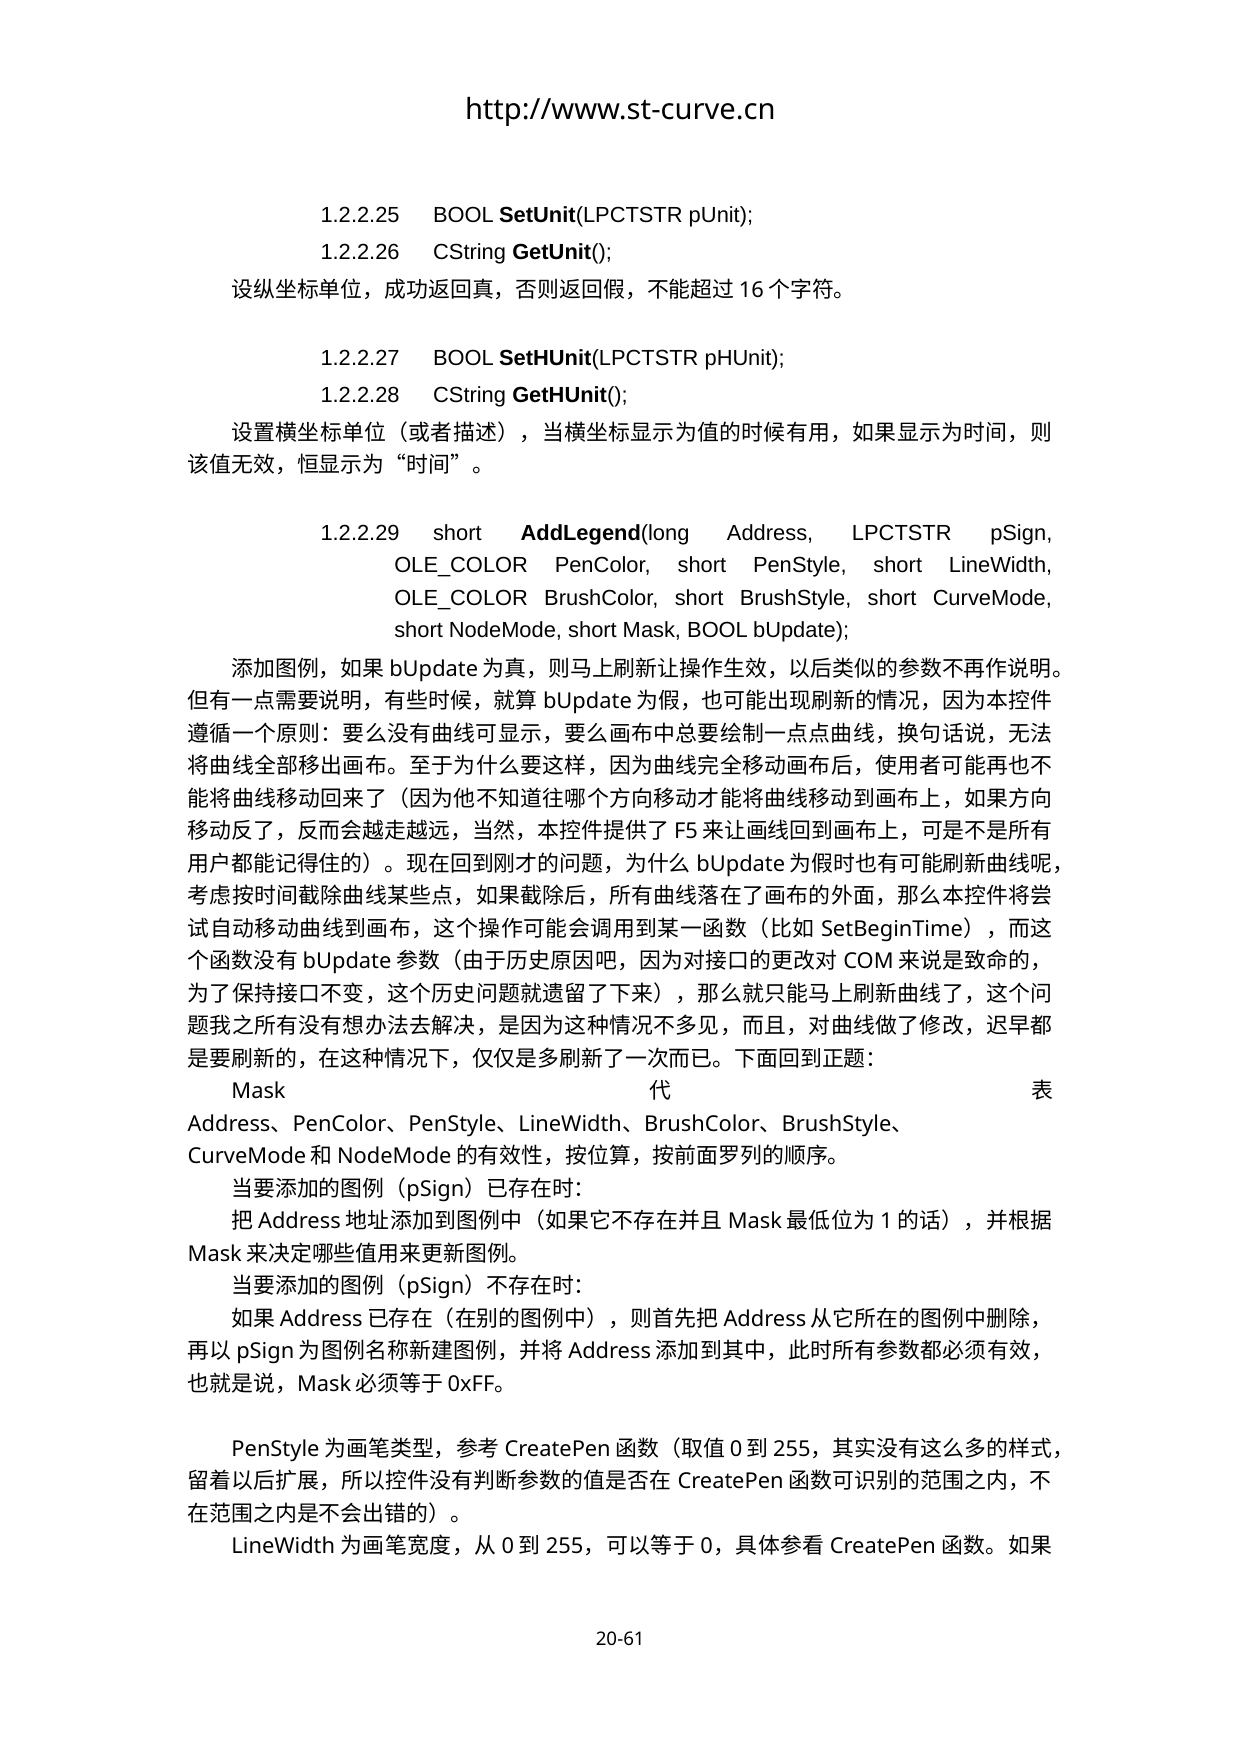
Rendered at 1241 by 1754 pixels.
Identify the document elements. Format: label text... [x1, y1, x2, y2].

subtitle BOOL SetHUnit(LPCTSTR pHUnit); [320, 341, 1053, 374]
subtitle CString GetHUnit(); [320, 378, 1053, 410]
text 把Address地址添加到图例中（如果它不存在并且Mask最低位为1的话），并根据Mask来决定哪些值用来更新图例。 [187, 1203, 1053, 1268]
subtitle CString GetUnit(); [320, 235, 1053, 268]
text 设纵坐标单位，成功返回真，否则返回假，不能超过16个字符。 [187, 272, 1053, 304]
text PenStyle为画笔类型，参考CreatePen函数（取值0到255，其实没有这么多的样式，留着以后扩展，所以控件没有判断参数的值是否在CreatePen函数可识别的范围之内，不在范围之内是不会出错的）。 [187, 1430, 1053, 1528]
text 当要添加的图例（pSign）已存在时： [187, 1170, 1053, 1203]
text 设置横坐标单位（或者描述），当横坐标显示为值的时候有用，如果显示为时间，则该值无效，恒显示为“时间”。 [187, 414, 1053, 479]
subtitle short AddLegend(long Address, LPCTSTR pSign, OLE_COLOR PenColor, short PenStyle, short LineWidth, OLE_COLOR BrushColor, short BrushStyle, short CurveMode, short NodeMode, short Mask, BOOL bUpdate); [320, 516, 1053, 646]
text 如果Address已存在（在别的图例中），则首先把Address从它所在的图例中删除，再以pSign为图例名称新建图例，并将Address添加到其中，此时所有参数都必须有效，也就是说，Mask必须等于0xFF。 [187, 1300, 1053, 1398]
text Mask代表Address、PenColor、PenStyle、LineWidth、BrushColor、BrushStyle、 [187, 1073, 1053, 1138]
text CurveMode和NodeMode的有效性，按位算，按前面罗列的顺序。 [187, 1138, 1053, 1170]
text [187, 1528, 1053, 1560]
text 添加图例，如果bUpdate为真，则马上刷新让操作生效，以后类似的参数不再作说明。但有一点需要说明，有些时候，就算bUpdate为假，也可能出现刷新的情况，因为本控件遵循一个原则：要么没有曲线可显示，要么画布中总要绘制一点点曲线，换句话说，无法将曲线全部移出画布。至于为什么要这样，因为曲线完全移动画布后，使用者可能再也不能将曲线移动回来了（因为他不知道往哪个方向移动才能将曲线移动到画布上，如果方向移动反了，反而会越走越远，当然，本控件提供了F5来让画线回到画布上，可是不是所有用户都能记得住的）。现在回到刚才的问题，为什么bUpdate为假时也有可能刷新曲线呢，考虑按时间截除曲线某些点，如果截除后，所有曲线落在了画布的外面，那么本控件将尝试自动移动曲线到画布，这个操作可能会调用到某一函数（比如SetBeginTime），而这个函数没有bUpdate参数（由于历史原因吧，因为对接口的更改对COM来说是致命的，为了保持接口不变，这个历史问题就遗留了下来），那么就只能马上刷新曲线了，这个问题我之所有没有想办法去解决，是因为这种情况不多见，而且，对曲线做了修改，迟早都是要刷新的，在这种情况下，仅仅是多刷新了一次而已。下面回到正题： [187, 650, 1053, 1073]
subtitle BOOL SetUnit(LPCTSTR pUnit); [320, 199, 1053, 231]
text 当要添加的图例（pSign）不存在时： [187, 1268, 1053, 1300]
